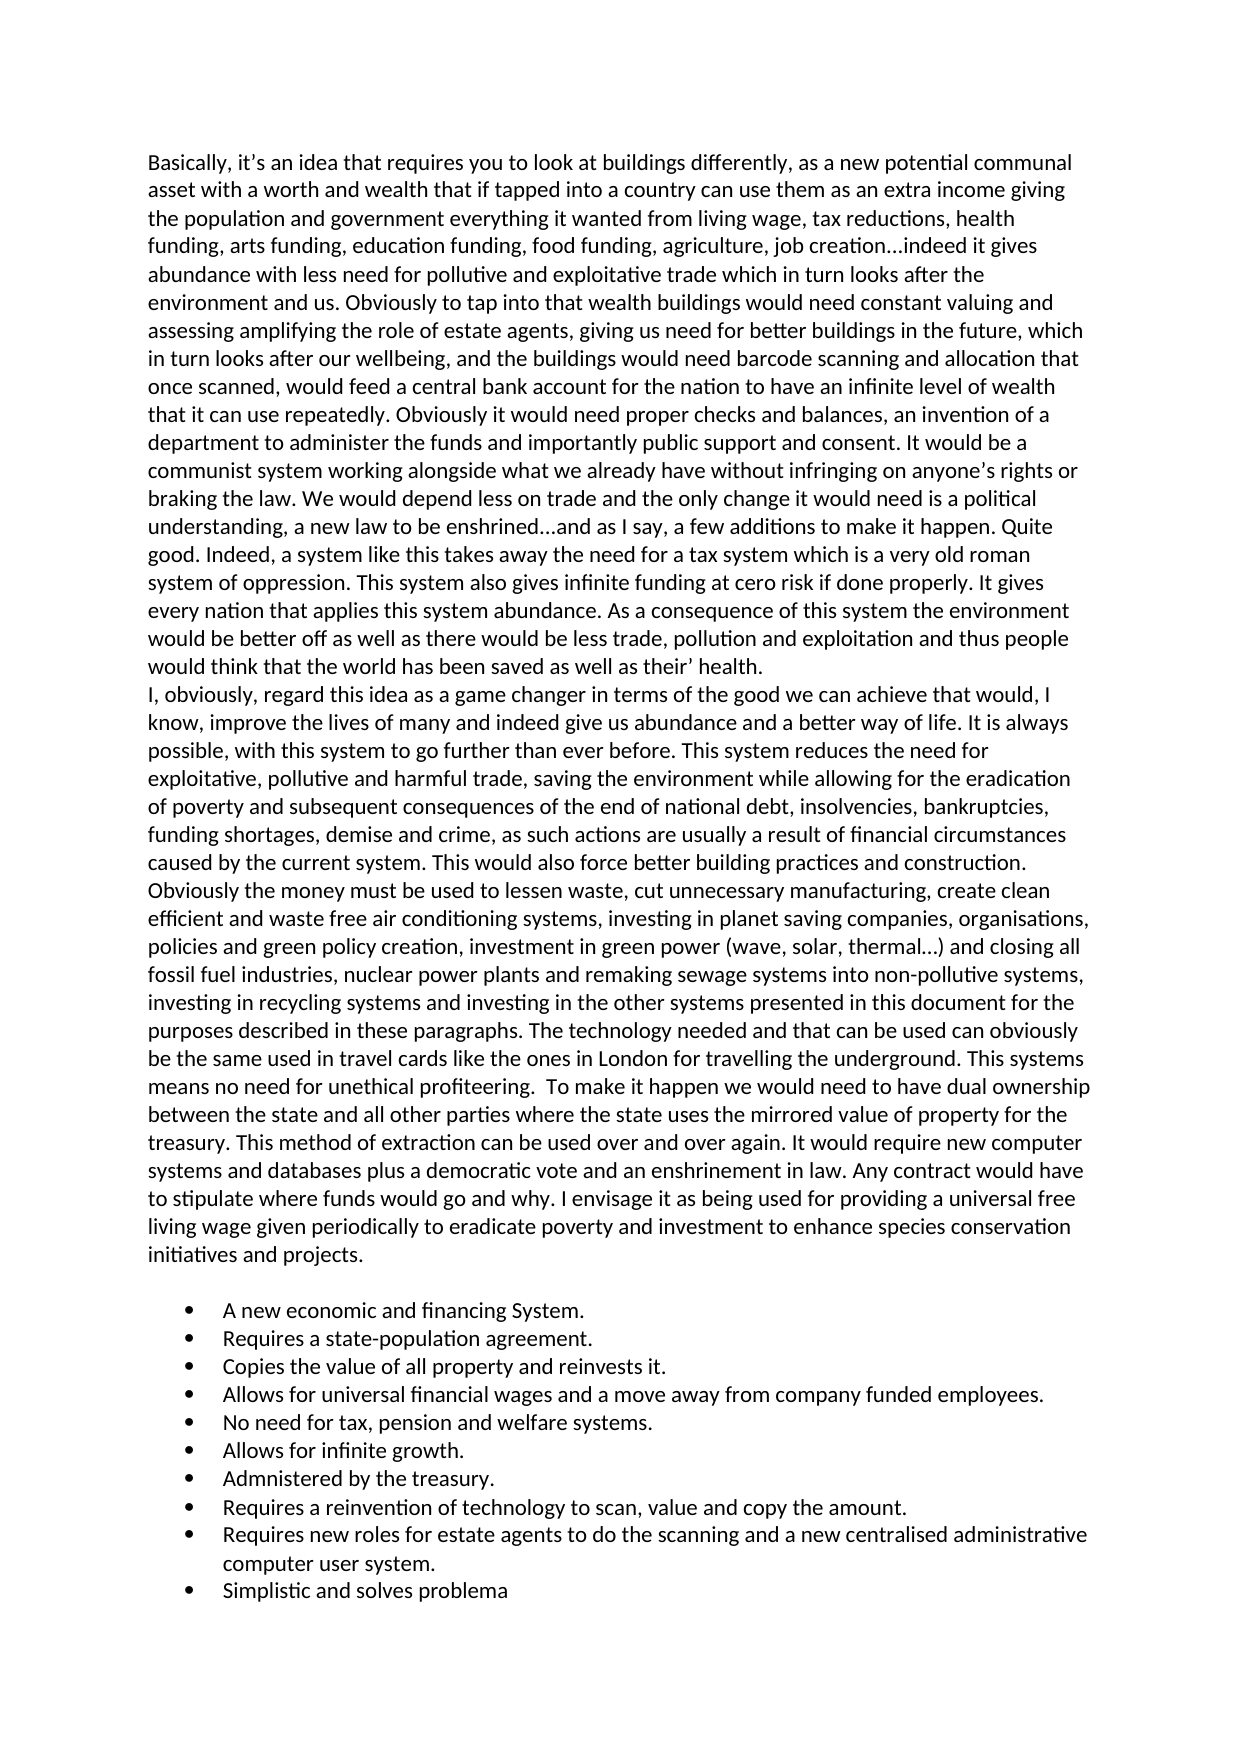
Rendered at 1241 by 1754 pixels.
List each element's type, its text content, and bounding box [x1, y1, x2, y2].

list Admnistered by the treasury. [185, 1464, 1093, 1493]
list Allows for universal financial wages and a move away from company funded employees. [185, 1381, 1093, 1408]
list Requires a reinvention of technology to scan, value and copy the amount. [185, 1493, 1093, 1521]
list No need for tax, pension and welfare systems. [185, 1408, 1093, 1437]
list Requires new roles for estate agents to do the scanning and a new centralised administrative computer user system. [185, 1521, 1093, 1577]
text Basically, it’s an idea that requires you to look at buildings differently, as a new potential communal asset with a worth and wealth that if tapped into a country can use them as an extra income giving the population and government everything it wanted from living wage, tax reductions, health funding, arts funding, education funding, food funding, agriculture, job creation...indeed it gives abundance with less need for pollutive and exploitative trade which in turn looks after the environment and us. Obviously to tap into that wealth buildings would need constant valuing and assessing amplifying the role of estate agents, giving us need for better buildings in the future, which in turn looks after our wellbeing, and the buildings would need barcode scanning and allocation that once scanned, would feed a central bank account for the nation to have an infinite level of wealth that it can use repeatedly. Obviously it would need proper checks and balances, an invention of a department to administer the funds and importantly public support and consent. It would be a communist system working alongside what we already have without infringing on anyone’s rights or braking the law. We would depend less on trade and the only change it would need is a political understanding, a new law to be enshrined...and as I say, a few additions to make it happen. Quite good. Indeed, a system like this takes away the need for a tax system which is a very old roman system of oppression. This system also gives infinite funding at cero risk if done properly. It gives every nation that applies this system abundance. As a consequence of this system the environment would be better off as well as there would be less trade, pollution and exploitation and thus people would think that the world has been saved as well as their’ health. [148, 148, 1093, 680]
text I, obviously, regard this idea as a game changer in terms of the good we can achieve that would, I know, improve the lives of many and indeed give us abundance and a better way of life. It is always possible, with this system to go further than ever before. This system reduces the need for exploitative, pollutive and harmful trade, saving the environment while allowing for the eradication of poverty and subsequent consequences of the end of national debt, insolvencies, bankruptcies, funding shortages, demise and crime, as such actions are usually a result of financial circumstances caused by the current system. This would also force better building practices and construction. Obviously the money must be used to lessen waste, cut unnecessary manufacturing, create clean efficient and waste free air conditioning systems, investing in planet saving companies, organisations, policies and green policy creation, investment in green power (wave, solar, thermal…) and closing all fossil fuel industries, nuclear power plants and remaking sewage systems into non-pollutive systems, investing in recycling systems and investing in the other systems presented in this document for the purposes described in these paragraphs. The technology needed and that can be used can obviously be the same used in travel cards like the ones in London for travelling the underground. This systems means no need for unethical profiteering. To make it happen we would need to have dual ownership between the state and all other parties where the state uses the mirrored value of property for the treasury. This method of extraction can be used over and over again. It would require new computer systems and databases plus a democratic vote and an enshrinement in law. Any contract would have to stipulate where funds would go and why. I envisage it as being used for providing a universal free living wage given periodically to eradicate poverty and investment to enhance species conservation initiatives and projects. [148, 680, 1093, 1268]
list Allows for infinite growth. [185, 1437, 1093, 1464]
list A new economic and financing System. [185, 1296, 1093, 1324]
list Requires a state-population agreement. [185, 1324, 1093, 1352]
list Copies the value of all property and reinvests it. [185, 1352, 1093, 1381]
list Simplistic and solves problema [185, 1577, 1093, 1605]
